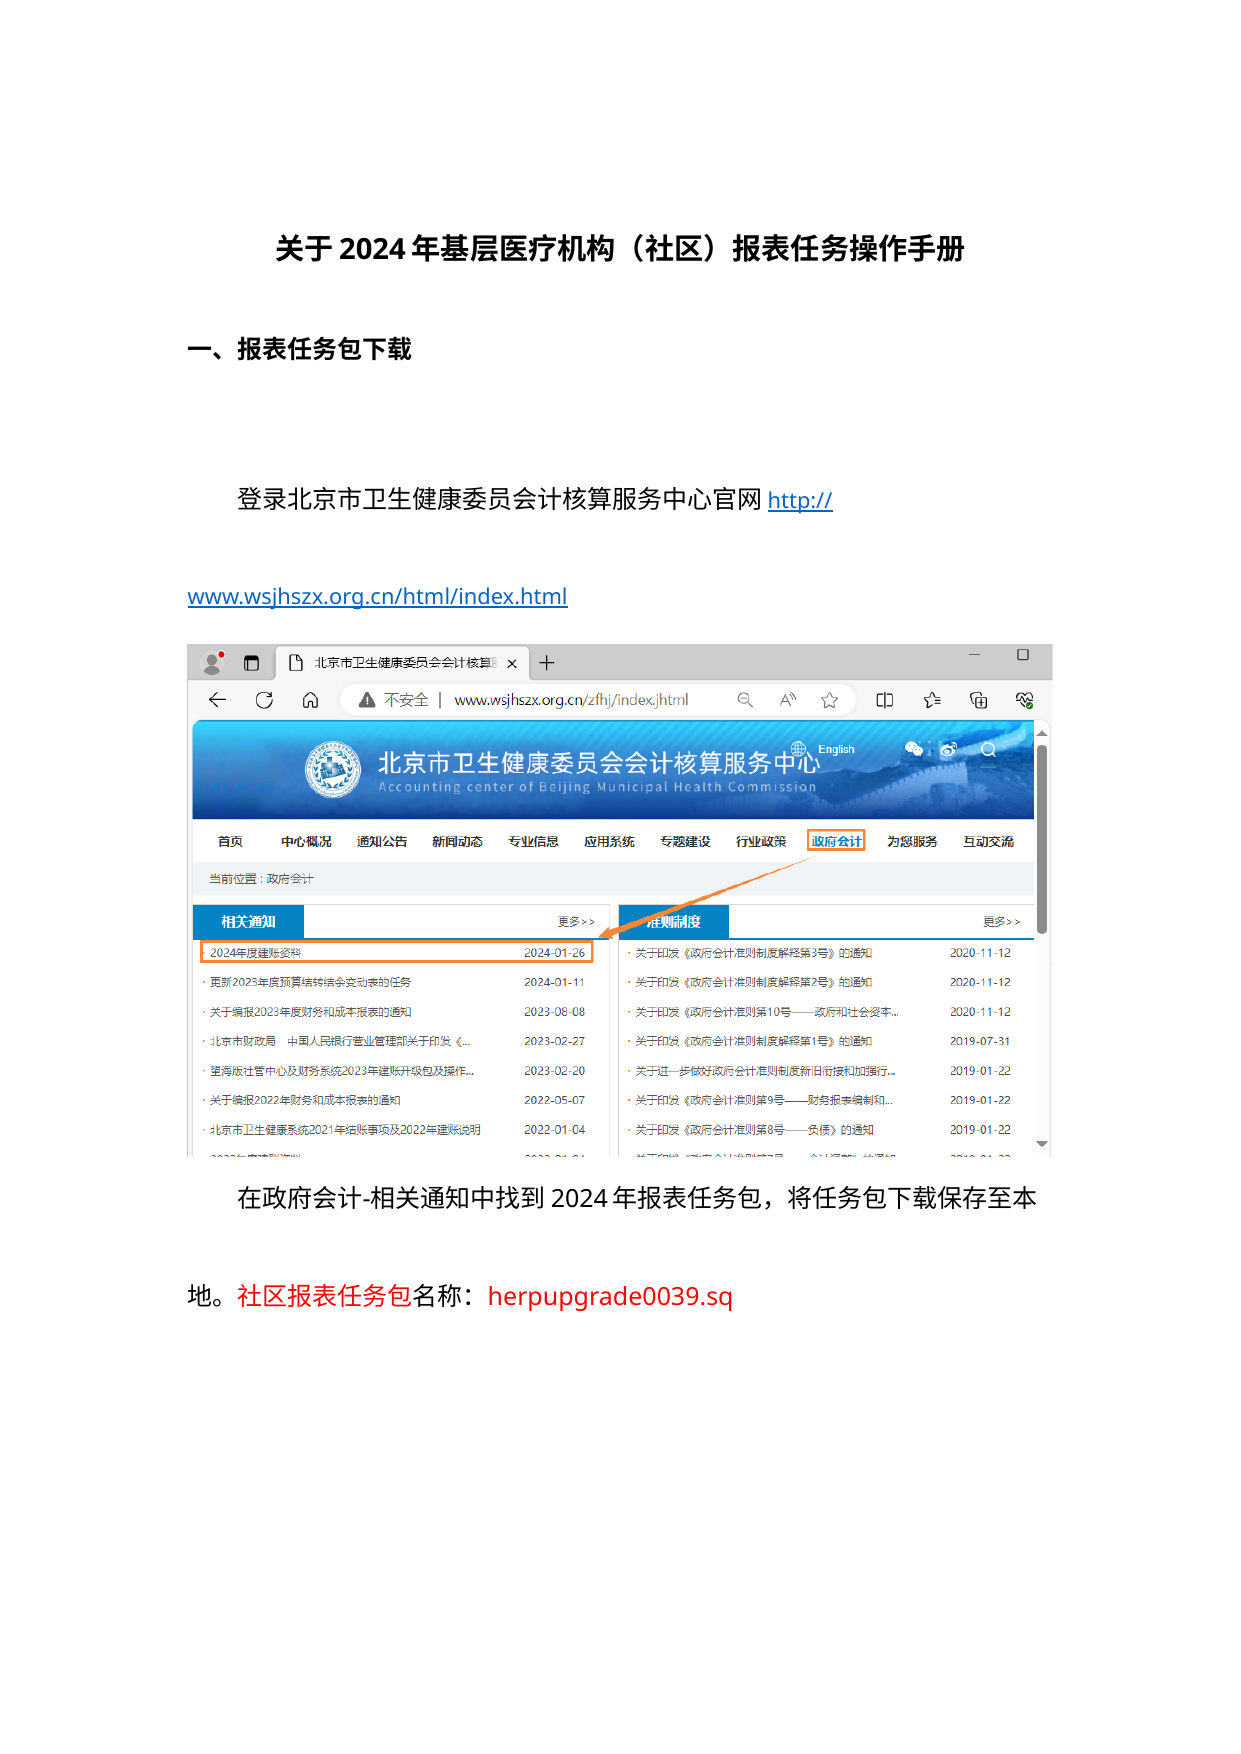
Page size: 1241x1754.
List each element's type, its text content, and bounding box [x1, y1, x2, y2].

text 在政府会计-相关通知中找到2024年报表任务包，将任务包下载保存至本地。社区报表任务包名称：herpupgrade0039.sq [187, 1164, 1053, 1327]
text 关于2024年基层医疗机构（社区）报表任务操作手册 [187, 214, 1053, 279]
subtitle 一、报表任务包下载 [187, 315, 1053, 380]
picture [187, 644, 1053, 1157]
text 登录北京市卫生健康委员会计核算服务中心官网http://www.wsjhszx.org.cn/html/index.html [187, 465, 1053, 628]
